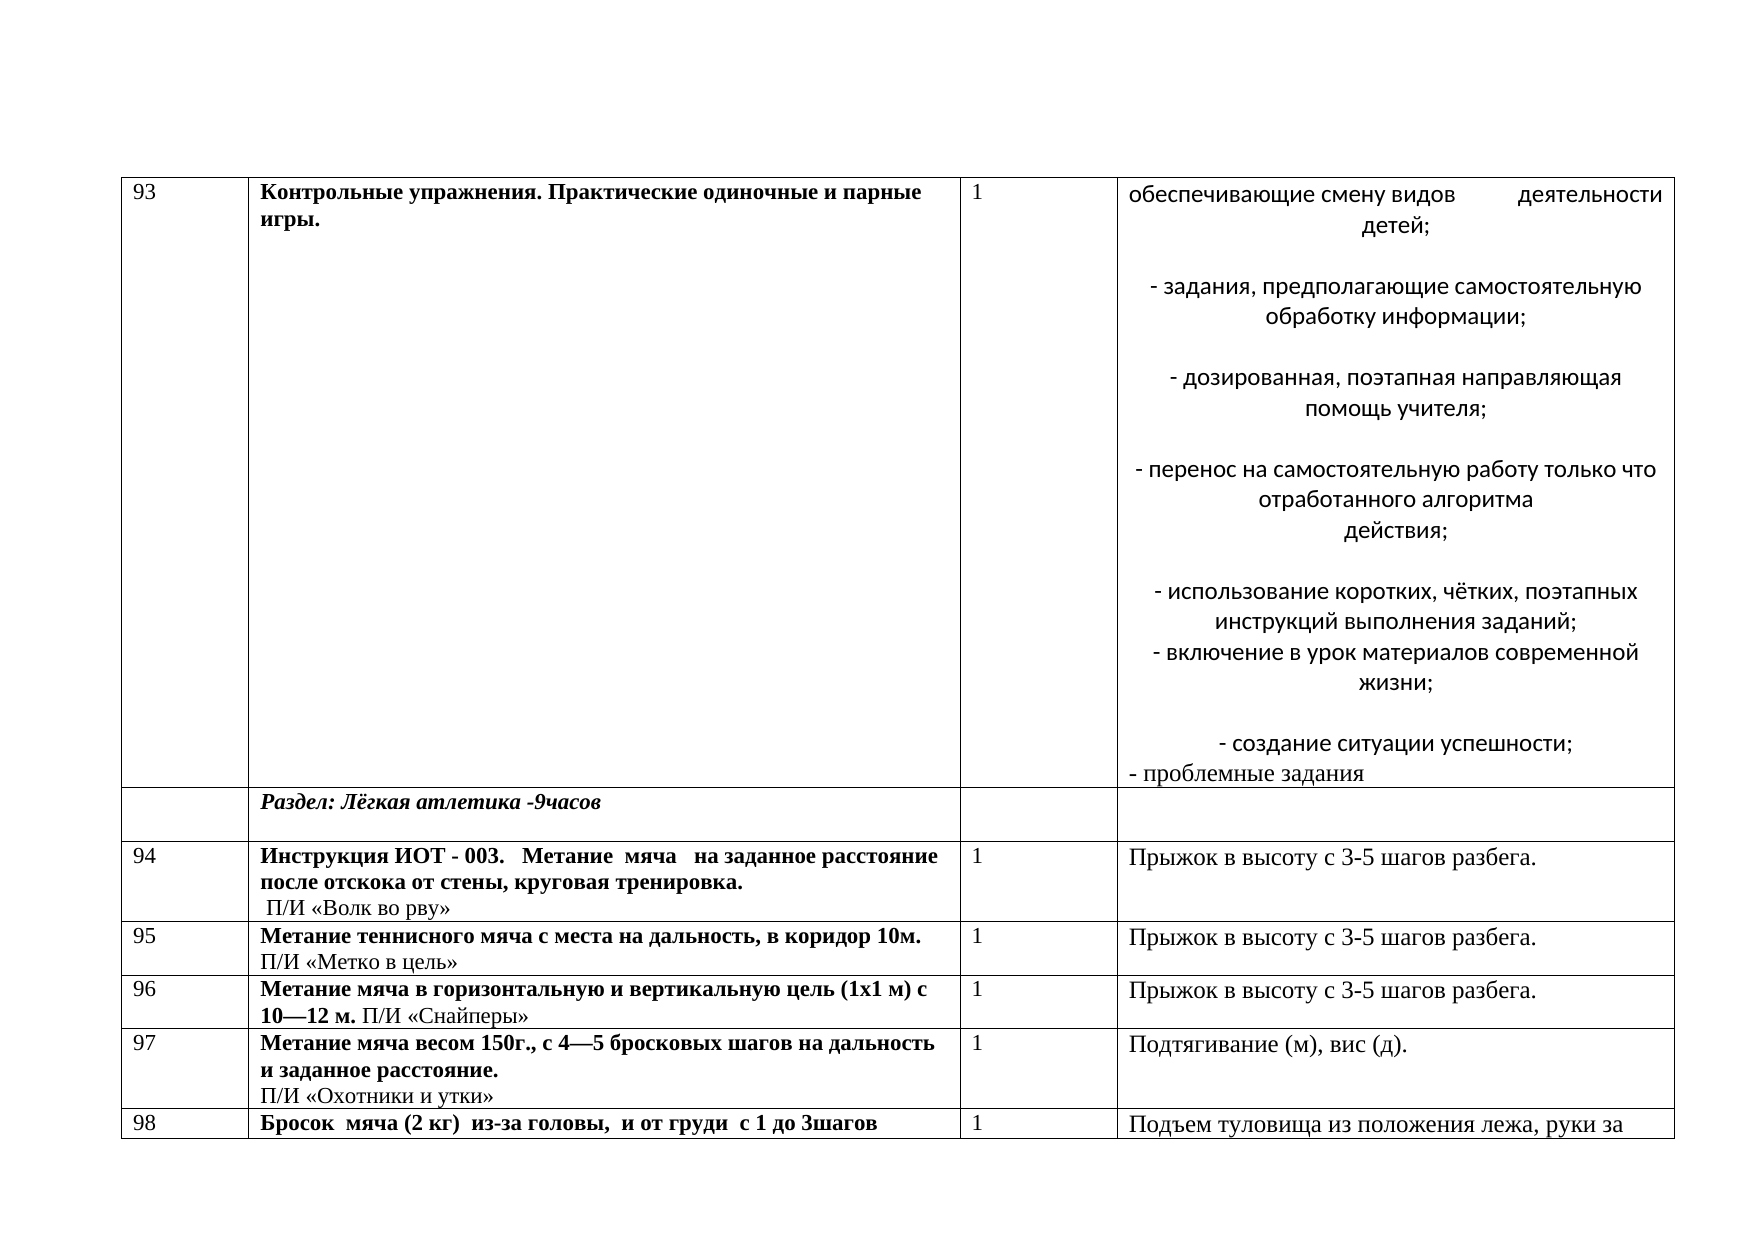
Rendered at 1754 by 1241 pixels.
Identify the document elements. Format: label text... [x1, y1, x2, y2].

table_cell 94 [122, 842, 248, 921]
table_cell 93 [122, 178, 248, 787]
table_cell 95 [122, 922, 248, 974]
table_cell 1 [961, 976, 1117, 1028]
table_cell Инструкция ИОТ - 003. Метание мяча на заданное расстояние после отскока от стены, круговая тренировка. П/И «Волк во рву» [249, 842, 960, 921]
table_cell [961, 788, 1117, 841]
table_cell 97 [122, 1029, 248, 1108]
table_cell Прыжок в высоту с 3-5 шагов разбега. [1118, 922, 1674, 974]
table_cell 98 [122, 1109, 248, 1138]
table_cell Прыжок в высоту с 3-5 шагов разбега. [1118, 976, 1674, 1028]
table_cell Метание мяча весом 150г., с 4—5 бросковых шагов на дальность и заданное расстояние. П/И «Охотники и утки» [249, 1029, 960, 1108]
table_cell 1 [961, 178, 1117, 787]
table_cell Прыжок в высоту с 3-5 шагов разбега. [1118, 842, 1674, 921]
table_cell 1 [961, 922, 1117, 974]
table_cell Метание мяча в горизонтальную и вертикальную цель (1х1 м) с 10—12 м. П/И «Снайперы» [249, 976, 960, 1028]
table_cell 96 [122, 976, 248, 1028]
table_cell [122, 788, 248, 841]
table_cell 1 [961, 1029, 1117, 1108]
table_cell Метание теннисного мяча с места на дальность, в коридор 10м. П/И «Метко в цель» [249, 922, 960, 974]
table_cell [249, 1109, 960, 1138]
table_cell 1 [961, 842, 1117, 921]
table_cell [1118, 1109, 1674, 1138]
table_cell 1 [961, 1109, 1117, 1138]
table_cell [1118, 788, 1674, 841]
table_cell Подтягивание (м), вис (д). [1118, 1029, 1674, 1108]
table_cell Контрольные упражнения. Практические одиночные и парные игры. [249, 178, 960, 787]
table_cell Раздел: Лёгкая атлетика -9часов [249, 788, 960, 841]
